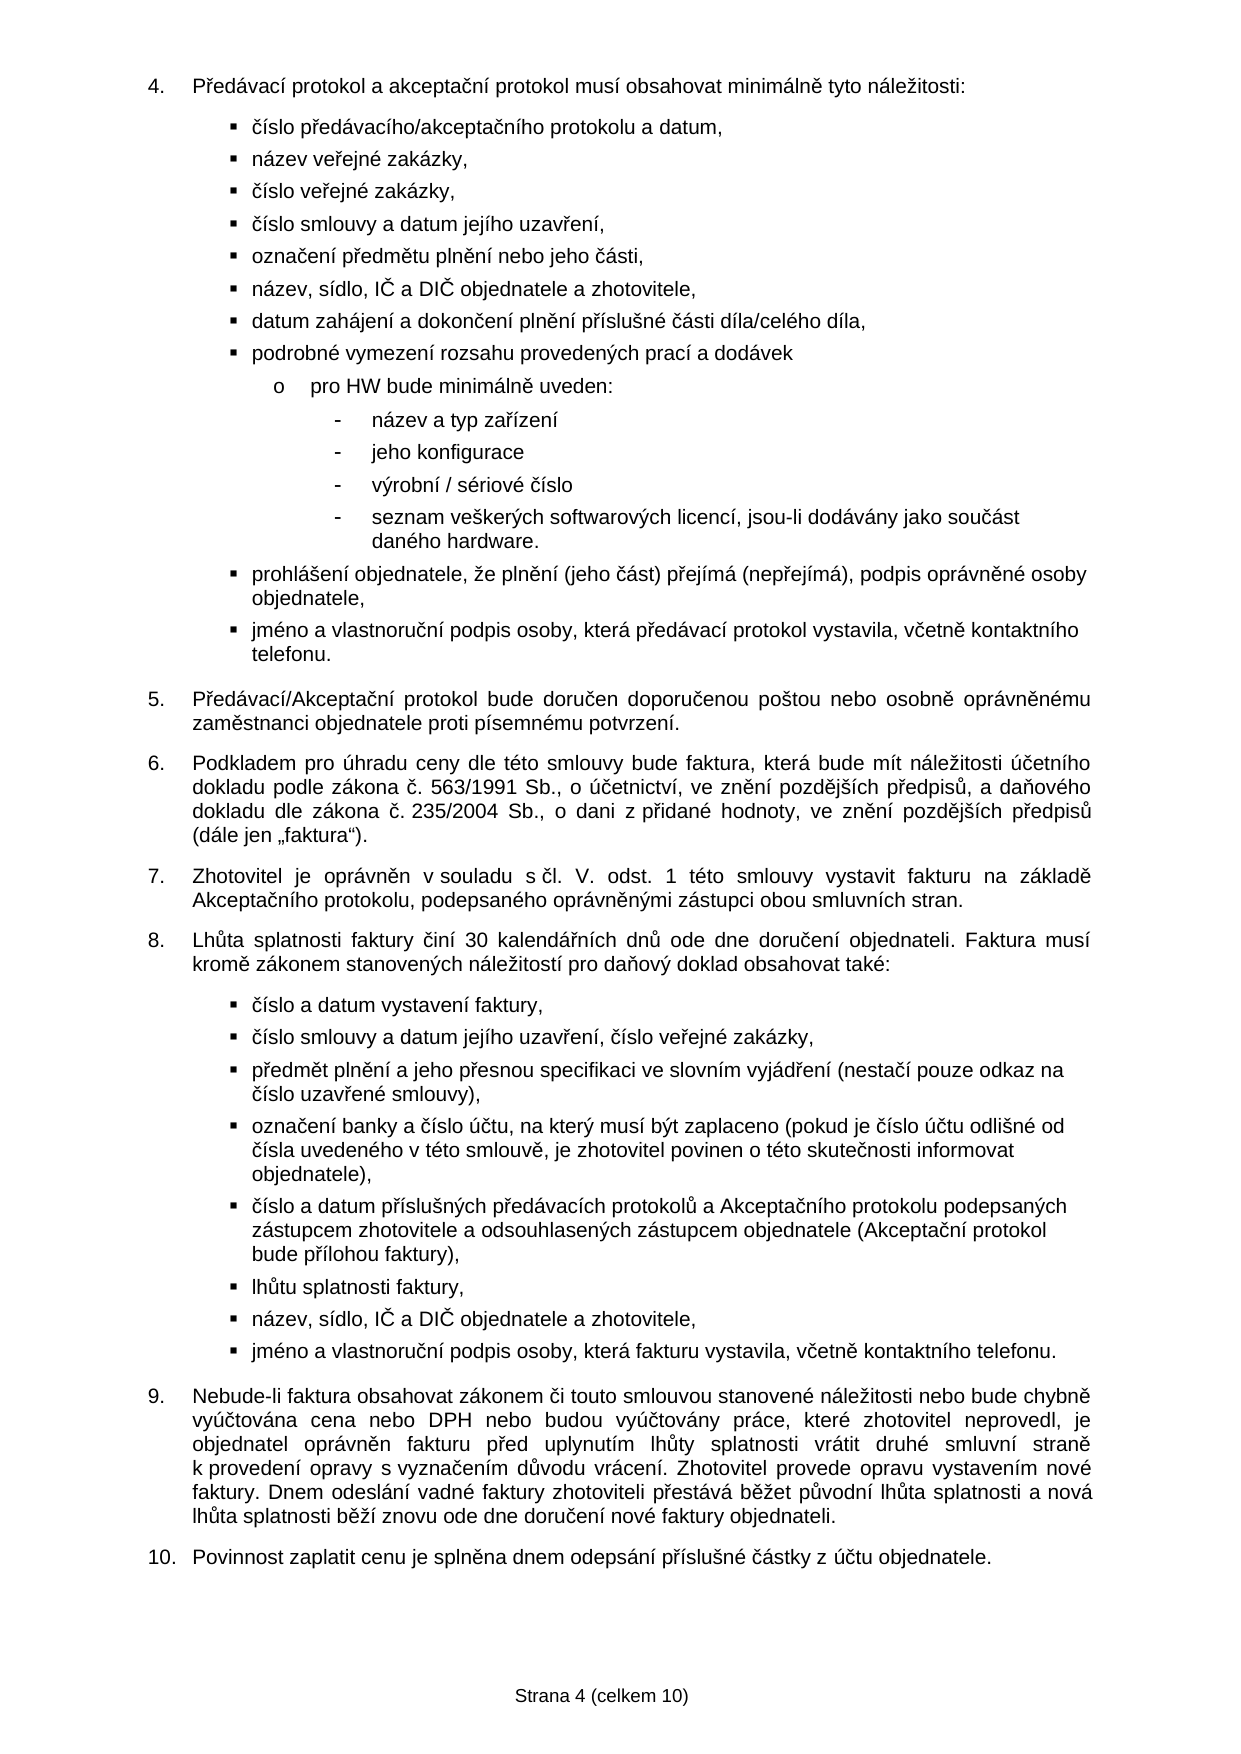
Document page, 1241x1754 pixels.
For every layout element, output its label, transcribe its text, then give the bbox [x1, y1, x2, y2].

list pro HW bude minimálně uveden: [273, 374, 1092, 399]
list označení banky a číslo účtu, na který musí být zaplaceno (pokud je číslo účtu odlišné od čísla uvedeného v této smlouvě, je zhotovitel povinen o této skutečnosti informovat objednatele), [229, 1114, 1092, 1186]
list název, sídlo, IČ a DIČ objednatele a zhotovitele, [229, 1307, 1092, 1331]
list číslo a datum příslušných předávacích protokolů a Akceptačního protokolu podepsaných zástupcem zhotovitele a odsouhlasených zástupcem objednatele (Akceptační protokol bude přílohou faktury), [229, 1194, 1092, 1266]
list datum zahájení a dokončení plnění příslušné části díla/celého díla, [229, 309, 1092, 333]
list výrobní / sériové číslo [334, 473, 1092, 497]
list Předávací protokol a akceptační protokol musí obsahovat minimálně tyto náležitosti: [148, 74, 1092, 98]
list Povinnost zaplatit cenu je splněna dnem odepsání příslušné částky z účtu objednatele. [148, 1545, 1092, 1569]
list Lhůta splatnosti faktury činí 30 kalendářních dnů ode dne doručení objednateli. Faktura musí kromě zákonem stanovených náležitostí pro daňový doklad obsahovat také: [148, 928, 1092, 976]
list jméno a vlastnoruční podpis osoby, která fakturu vystavila, včetně kontaktního telefonu. [229, 1339, 1092, 1363]
list předmět plnění a jeho přesnou specifikaci ve slovním vyjádření (nestačí pouze odkaz na číslo uzavřené smlouvy), [229, 1058, 1092, 1106]
list číslo veřejné zakázky, [229, 179, 1092, 203]
list prohlášení objednatele, že plnění (jeho část) přejímá (nepřejímá), podpis oprávněné osoby objednatele, [229, 561, 1092, 609]
list číslo předávacího/akceptačního protokolu a datum, [229, 114, 1092, 138]
list název a typ zařízení [334, 408, 1092, 432]
list jméno a vlastnoruční podpis osoby, která předávací protokol vystavila, včetně kontaktního telefonu. [229, 618, 1092, 666]
list Předávací/Akceptační protokol bude doručen doporučenou poštou nebo osobně oprávněnému zaměstnanci objednatele proti písemnému potvrzení. [148, 687, 1092, 734]
list číslo smlouvy a datum jejího uzavření, číslo veřejné zakázky, [229, 1025, 1092, 1049]
list číslo a datum vystavení faktury, [229, 993, 1092, 1017]
list název, sídlo, IČ a DIČ objednatele a zhotovitele, [229, 276, 1092, 301]
list Podkladem pro úhradu ceny dle této smlouvy bude faktura, která bude mít náležitosti účetního dokladu podle zákona č. 563/1991 Sb., o účetnictví, ve znění pozdějších předpisů, a daňového dokladu dle zákona č. 235/2004 Sb., o dani z přidané hodnoty, ve znění pozdějších předpisů (dále jen „faktura“). [148, 751, 1092, 847]
list Zhotovitel je oprávněn v souladu s čl. V. odst. 1 této smlouvy vystavit fakturu na základě Akceptačního protokolu, podepsaného oprávněnými zástupci obou smluvních stran. [148, 864, 1092, 912]
list číslo smlouvy a datum jejího uzavření, [229, 212, 1092, 236]
list seznam veškerých softwarových licencí, jsou-li dodávány jako součást daného hardware. [334, 505, 1092, 553]
list podrobné vymezení rozsahu provedených prací a dodávek [229, 341, 1092, 365]
list název veřejné zakázky, [229, 147, 1092, 171]
list jeho konfigurace [334, 440, 1092, 464]
list lhůtu splatnosti faktury, [229, 1274, 1092, 1299]
list Nebude-li faktura obsahovat zákonem či touto smlouvou stanovené náležitosti nebo bude chybně vyúčtována cena nebo DPH nebo budou vyúčtovány práce, které zhotovitel neprovedl, je objednatel oprávněn fakturu před uplynutím lhůty splatnosti vrátit druhé smluvní straně k provedení opravy s vyznačením důvodu vrácení. Zhotovitel provede opravu vystavením nové faktury. Dnem odeslání vadné faktury zhotoviteli přestává běžet původní lhůta splatnosti a nová lhůta splatnosti běží znovu ode dne doručení nové faktury objednateli. [148, 1384, 1092, 1528]
list označení předmětu plnění nebo jeho části, [229, 244, 1092, 268]
